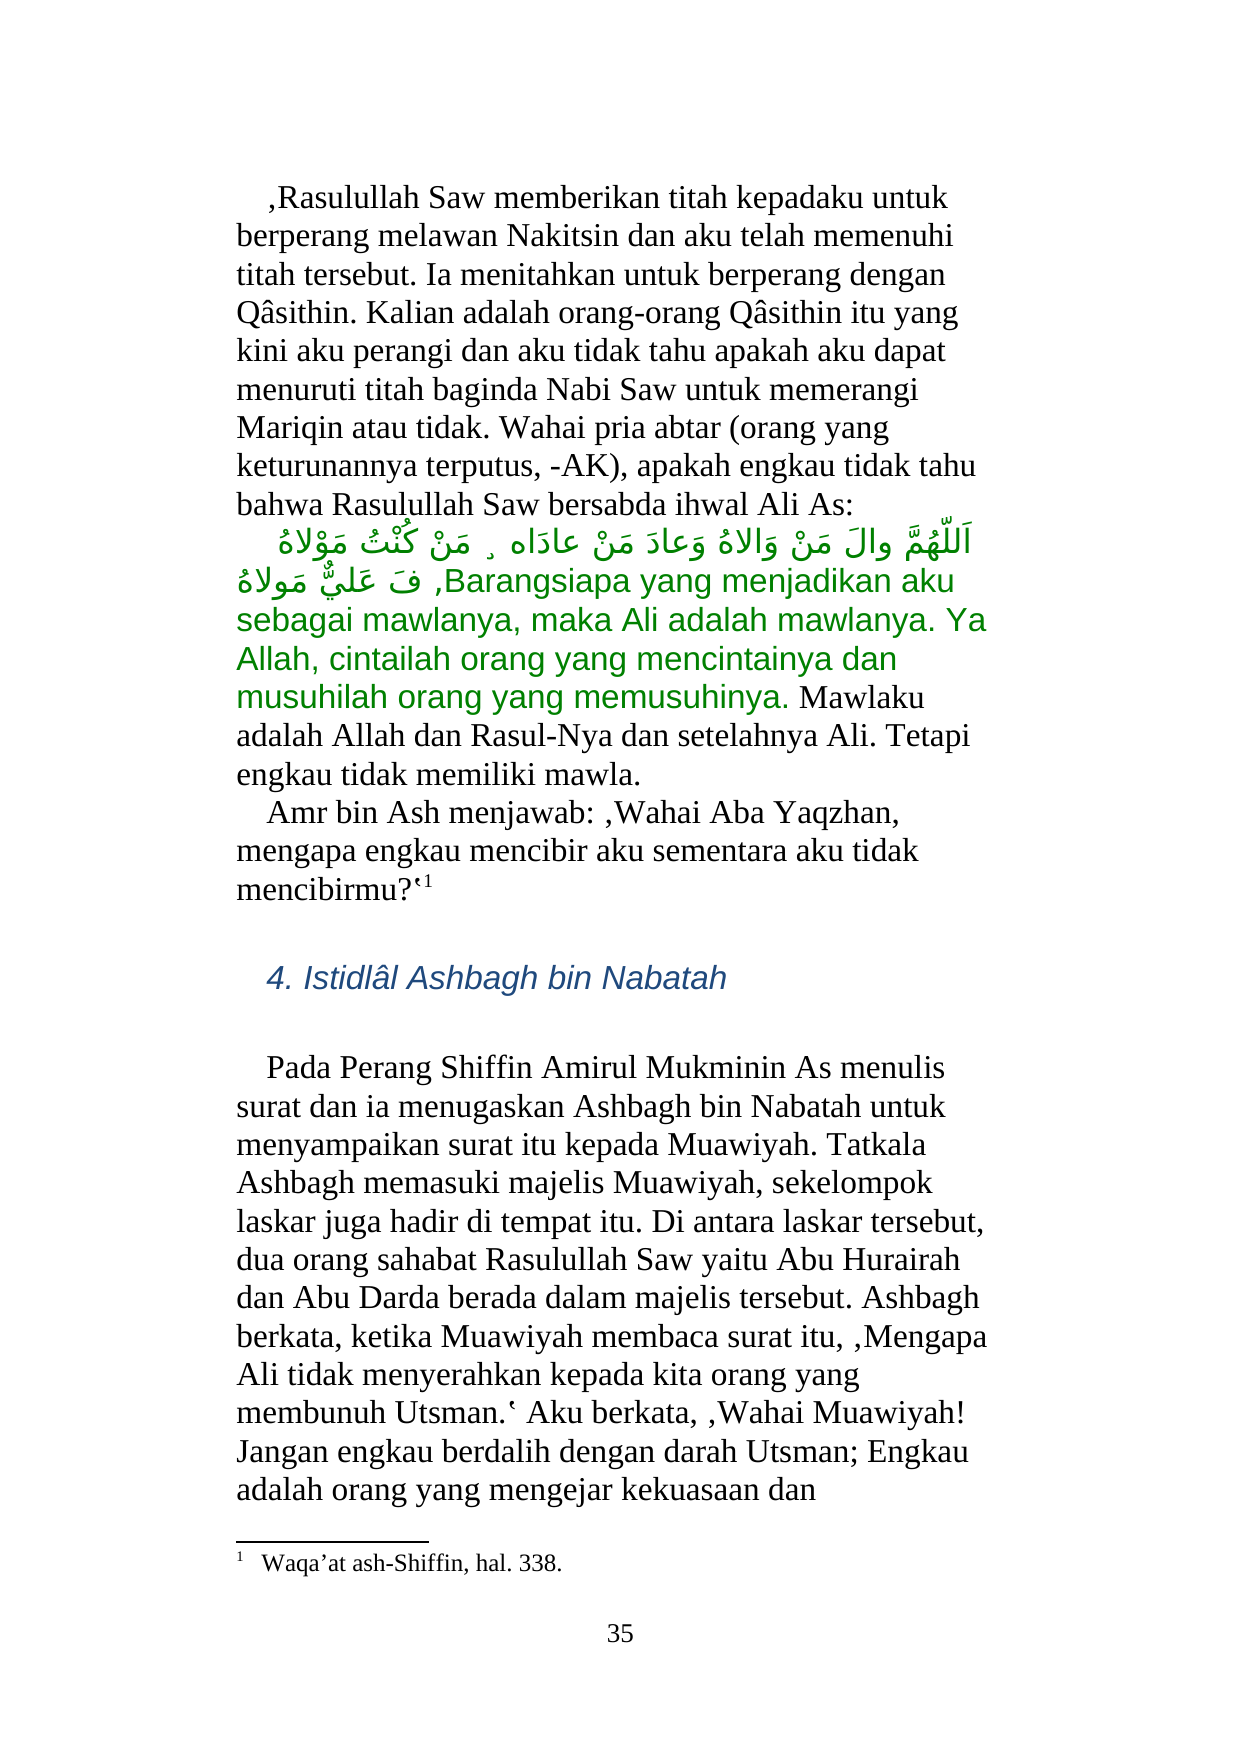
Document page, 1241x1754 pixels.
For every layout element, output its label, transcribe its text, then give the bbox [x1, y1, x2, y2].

text Amr bin Ash menjawab: ‚Wahai Aba Yaqzhan, mengapa engkau mencibir aku sementara aku tidak mencibirmu?‛ [236, 792, 1004, 907]
subtitle 4. Istidlâl Ashbagh bin Nabatah [236, 958, 1004, 997]
text اَللّهُمَّ والَ مَنْ وَالاهُ وَعادَ مَنْ عادَاه ¸ مَنْ كُنْتُ مَوْلاهُ فَ عَليٌّ مَولاهُ ‚Barangsiapa yang menjadikan aku sebagai mawlanya, maka Ali adalah mawlanya. Ya Allah, cintailah orang yang mencintainya dan musuhilah orang yang memusuhinya. Mawlaku adalah Allah dan Rasul-Nya dan setelahnya Ali. Tetapi engkau tidak memiliki mawla. [236, 522, 1004, 792]
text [236, 1047, 1004, 1507]
text ‚Rasulullah Saw memberikan titah kepadaku untuk berperang melawan Nakitsin dan aku telah memenuhi titah tersebut. Ia menitahkan untuk berperang dengan Qâsithin. Kalian adalah orang-orang Qâsithin itu yang kini aku perangi dan aku tidak tahu apakah aku dapat menuruti titah baginda Nabi Saw untuk memerangi Mariqin atau tidak. Wahai pria abtar (orang yang keturunannya terputus, -AK), apakah engkau tidak tahu bahwa Rasulullah Saw bersabda ihwal Ali As: [236, 177, 1004, 522]
